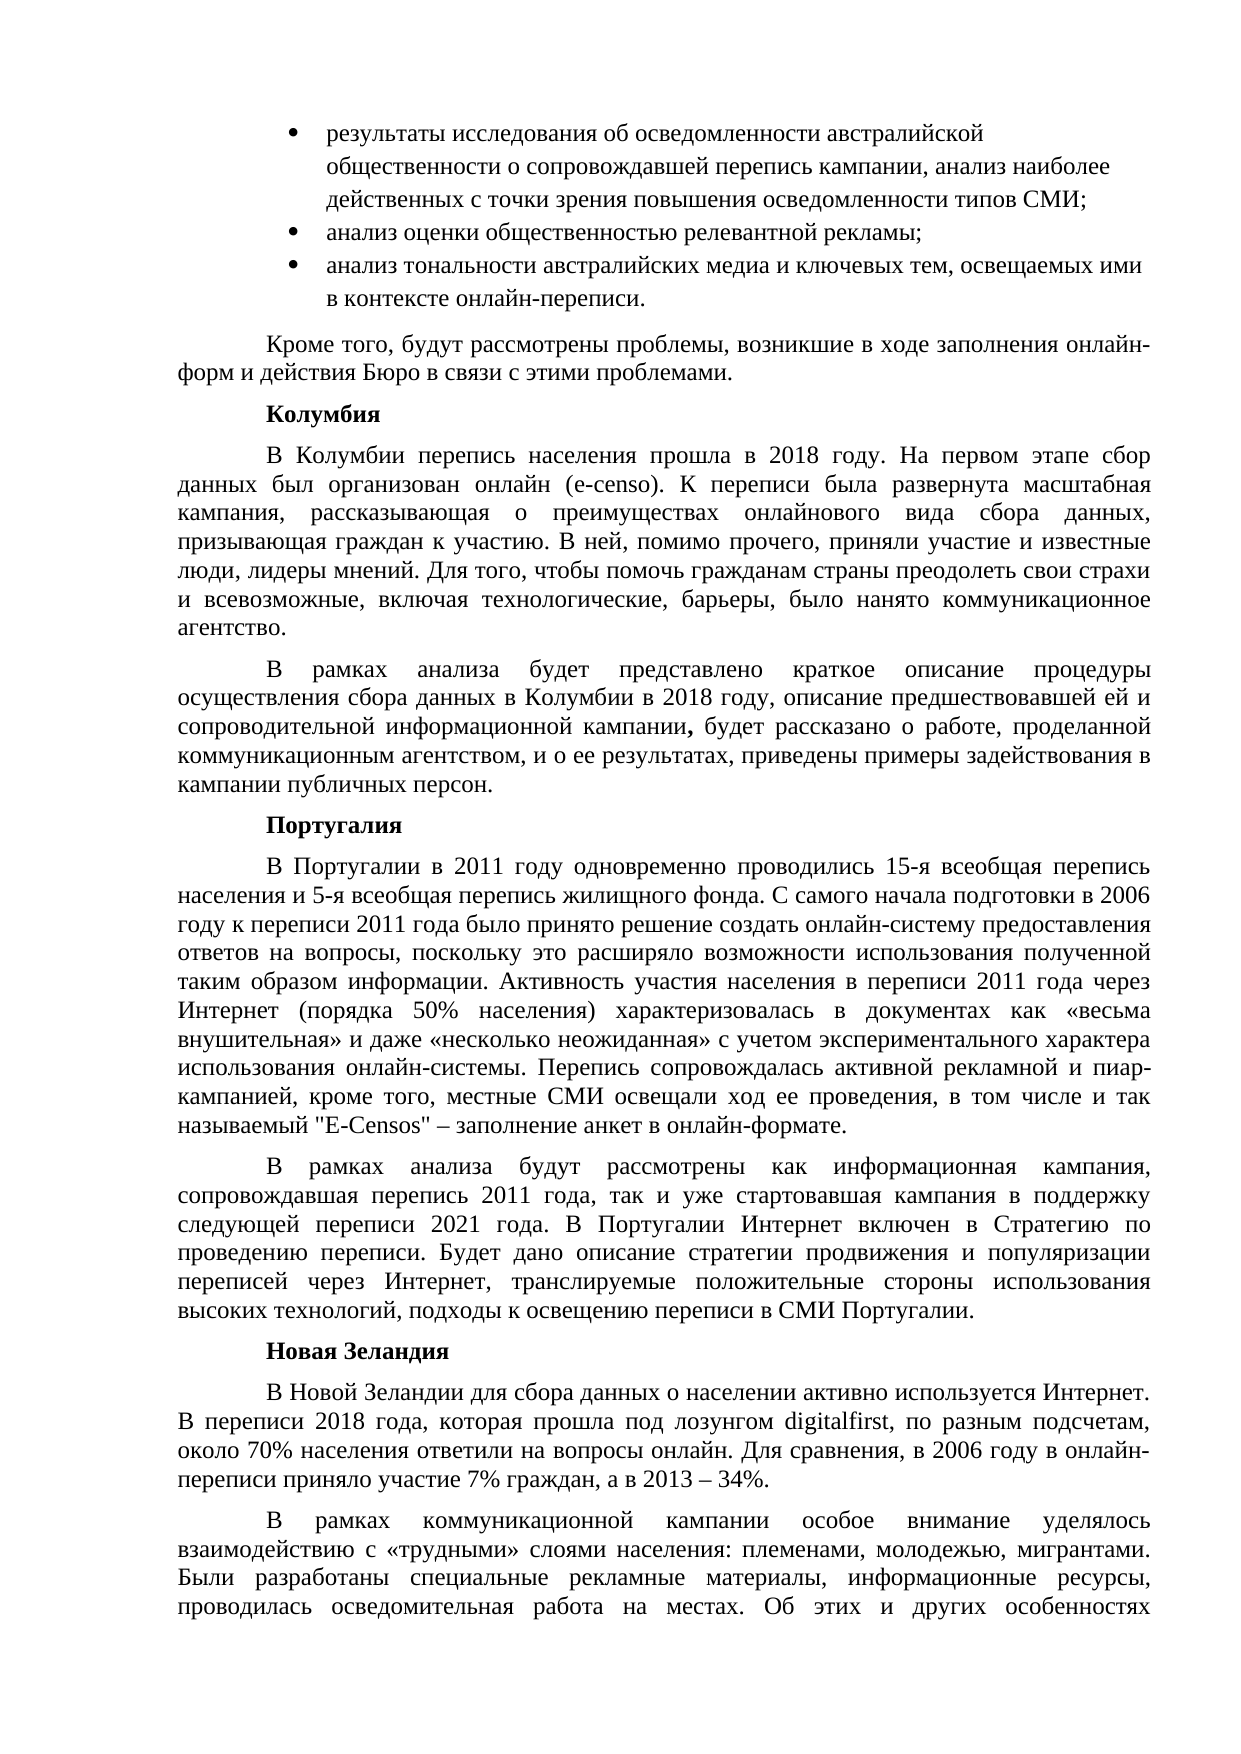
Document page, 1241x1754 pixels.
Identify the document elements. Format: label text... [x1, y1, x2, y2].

text Колумбия [177, 399, 1152, 427]
text В Новой Зеландии для сбора данных о населении активно используется Интернет. В переписи 2018 года, которая прошла под лозунгом digitalfirst, по разным подсчетам, около 70% населения ответили на вопросы онлайн. Для сравнения, в 2006 году в онлайн-переписи приняло участие 7% граждан, а в 2013 – 34%. [177, 1377, 1152, 1492]
text Кроме того, будут рассмотрены проблемы, возникшие в ходе заполнения онлайн-форм и действия Бюро в связи с этими проблемами. [177, 329, 1152, 386]
text Новая Зеландия [177, 1336, 1152, 1365]
list анализ тональности австралийских медиа и ключевых тем, освещаемых ими в контексте онлайн-переписи. [289, 250, 1152, 312]
list анализ оценки общественностью релевантной рекламы; [289, 217, 1152, 246]
list результаты исследования об осведомленности австралийской общественности о сопровождавшей перепись кампании, анализ наиболее действенных с точки зрения повышения осведомленности типов СМИ; [289, 118, 1152, 213]
text Португалия [177, 810, 1152, 839]
text В Португалии в 2011 году одновременно проводились 15-я всеобщая перепись населения и 5-я всеобщая перепись жилищного фонда. С самого начала подготовки в 2006 году к переписи 2011 года было принято решение создать онлайн-систему предоставления ответов на вопросы, поскольку это расширяло возможности использования полученной таким образом информации. Активность участия населения в переписи 2011 года через Интернет (порядка 50% населения) характеризовалась в документах как «весьма внушительная» и даже «несколько неожиданная» с учетом экспериментального характера использования онлайн-системы. Перепись сопровождалась активной рекламной и пиар-кампанией, кроме того, местные СМИ освещали ход ее проведения, в том числе и так называемый "E-Censos" – заполнение анкет в онлайн-формате. [177, 851, 1152, 1139]
text В рамках анализа будет представлено краткое описание процедуры осуществления сбора данных в Колумбии в 2018 году, описание предшествовавшей ей и сопроводительной информационной кампании, будет рассказано о работе, проделанной коммуникационным агентством, и о ее результатах, приведены примеры задействования в кампании публичных персон. [177, 654, 1152, 797]
text В Колумбии перепись населения прошла в 2018 году. На первом этапе сбор данных был организован онлайн (e-censo). К переписи была развернута масштабная кампания, рассказывающая о преимуществах онлайнового вида сбора данных, призывающая граждан к участию. В ней, помимо прочего, приняли участие и известные люди, лидеры мнений. Для того, чтобы помочь гражданам страны преодолеть свои страхи и всевозможные, включая технологические, барьеры, было нанято коммуникационное агентство. [177, 440, 1152, 641]
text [177, 1505, 1152, 1620]
text В рамках анализа будут рассмотрены как информационная кампания, сопровождавшая перепись 2011 года, так и уже стартовавшая кампания в поддержку следующей переписи 2021 года. В Португалии Интернет включен в Стратегию по проведению переписи. Будет дано описание стратегии продвижения и популяризации переписей через Интернет, транслируемые положительные стороны использования высоких технологий, подходы к освещению переписи в СМИ Португалии. [177, 1151, 1152, 1324]
